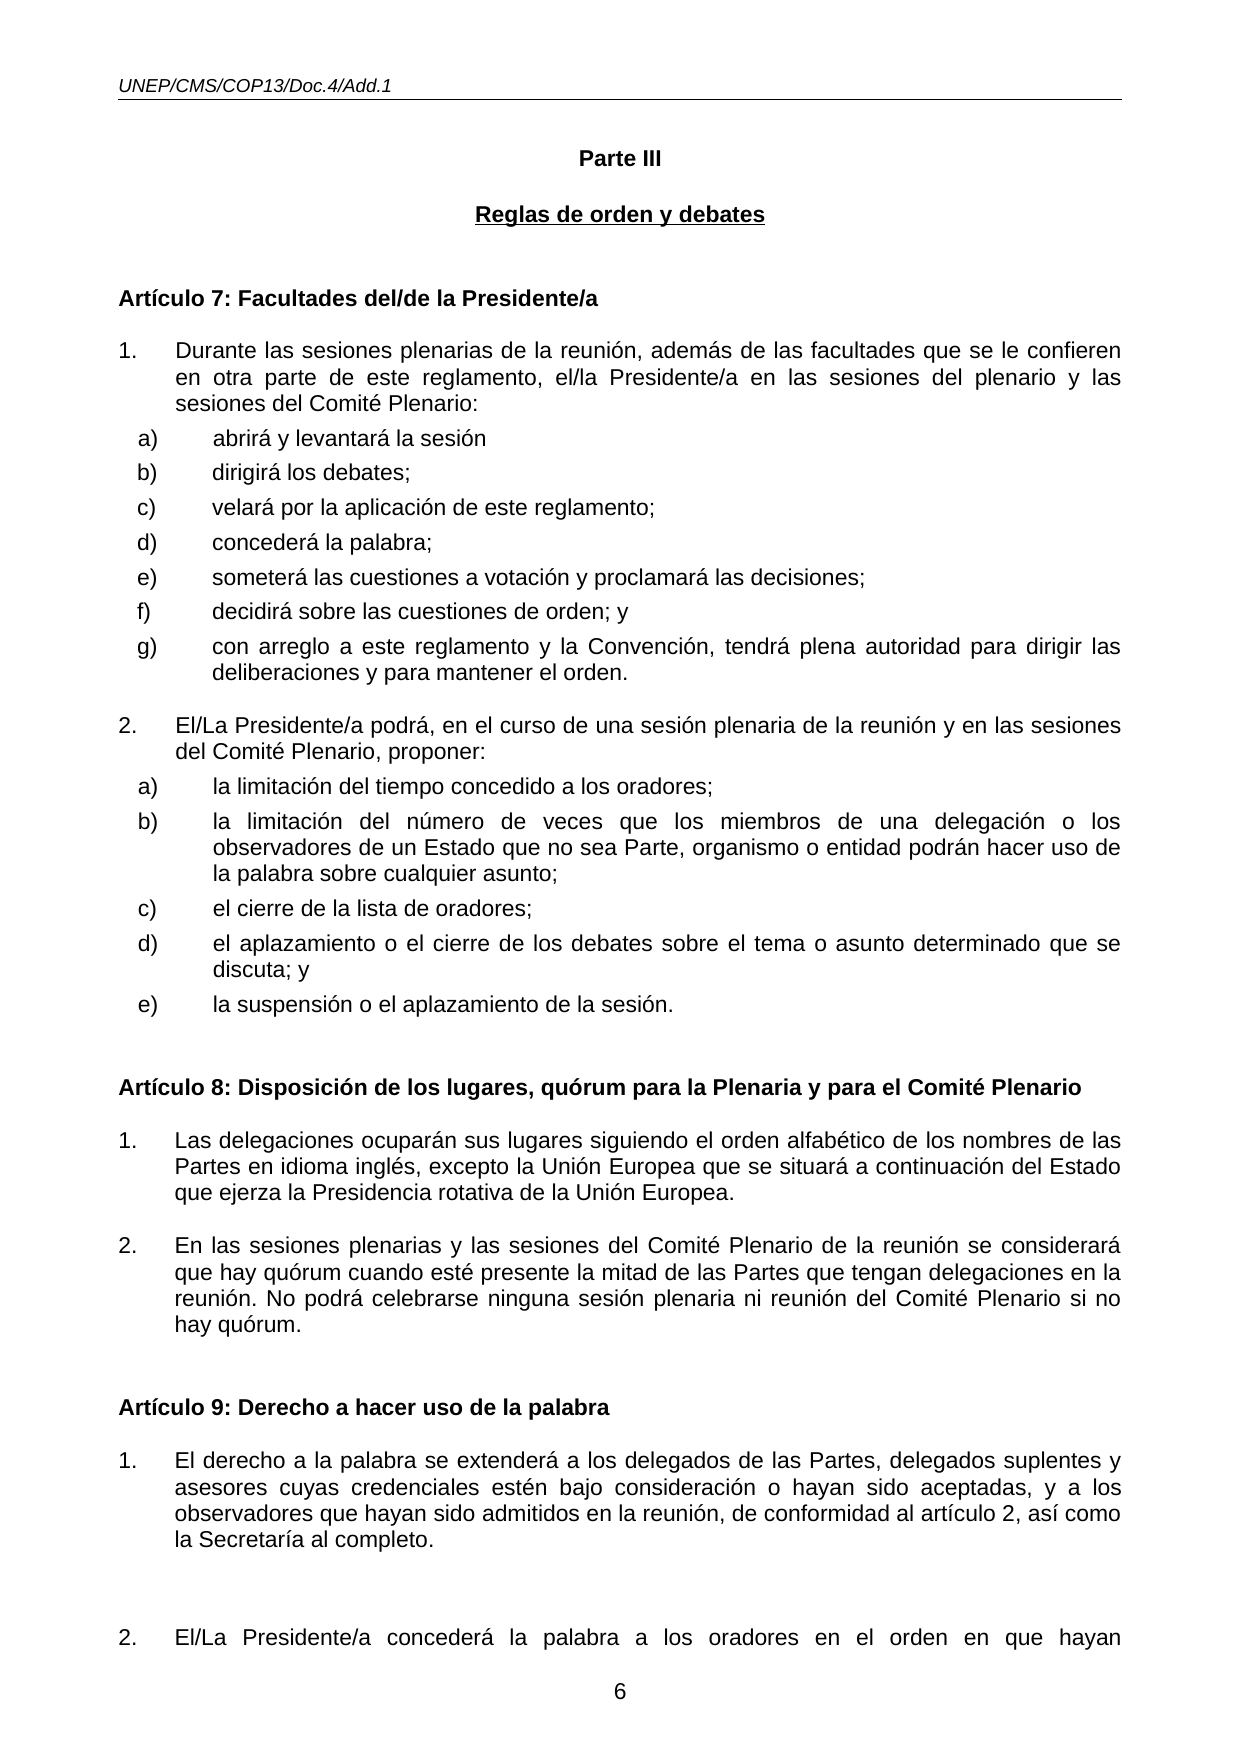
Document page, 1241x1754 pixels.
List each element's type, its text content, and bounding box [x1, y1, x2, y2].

list la limitación del número de veces que los miembros de una delegación o los observadores de un Estado que no sea Parte, organismo o entidad podrán hacer uso de la palabra sobre cualquier asunto; [138, 808, 1122, 887]
list abrirá y levantará la sesión [138, 425, 1122, 451]
list decidirá sobre las cuestiones de orden; y [137, 598, 1122, 624]
list la limitación del tiempo concedido a los oradores; [138, 773, 1122, 799]
list velará por la aplicación de este reglamento; [137, 494, 1122, 520]
list Durante las sesiones plenarias de la reunión, además de las facultades que se le confieren en otra parte de este reglamento, el/la Presidente/a en las sesiones del plenario y las sesiones del Comité Plenario: [118, 337, 1122, 416]
list concederá la palabra; [137, 529, 1122, 555]
text Parte III [118, 144, 1122, 171]
list Las delegaciones ocuparán sus lugares siguiendo el orden alfabético de los nombres de las Partes en idioma inglés, excepto la Unión Europea que se situará a continuación del Estado que ejerza la Presidencia rotativa de la Unión Europea. [118, 1127, 1122, 1206]
list la suspensión o el aplazamiento de la sesión. [138, 991, 1122, 1017]
list someterá las cuestiones a votación y proclamará las decisiones; [137, 563, 1122, 590]
list dirigirá los debates; [137, 459, 1122, 486]
list el cierre de la lista de oradores; [138, 895, 1122, 921]
list con arreglo a este reglamento y la Convención, tendrá plena autoridad para dirigir las deliberaciones y para mantener el orden. [137, 633, 1122, 686]
text Reglas de orden y debates [118, 201, 1122, 228]
list En las sesiones plenarias y las sesiones del Comité Plenario de la reunión se considerará que hay quórum cuando esté presente la mitad de las Partes que tengan delegaciones en la reunión. No podrá celebrarse ninguna sesión plenaria ni reunión del Comité Plenario si no hay quórum. [118, 1232, 1122, 1337]
list El/La Presidente/a podrá, en el curso de una sesión plenaria de la reunión y en las sesiones del Comité Plenario, proponer: [118, 712, 1122, 764]
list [118, 1624, 1122, 1650]
text Artículo 8: Disposición de los lugares, quórum para la Plenaria y para el Comité Plenario [118, 1074, 1122, 1100]
list El derecho a la palabra se extenderá a los delegados de las Partes, delegados suplentes y asesores cuyas credenciales estén bajo consideración o hayan sido aceptadas, y a los observadores que hayan sido admitidos en la reunión, de conformidad al artículo 2, así como la Secretaría al completo. [118, 1447, 1122, 1552]
list el aplazamiento o el cierre de los debates sobre el tema o asunto determinado que se discuta; y [138, 930, 1122, 982]
text Artículo 9: Derecho a hacer uso de la palabra [118, 1394, 1122, 1421]
text Artículo 7: Facultades del/de la Presidente/a [118, 284, 1122, 311]
